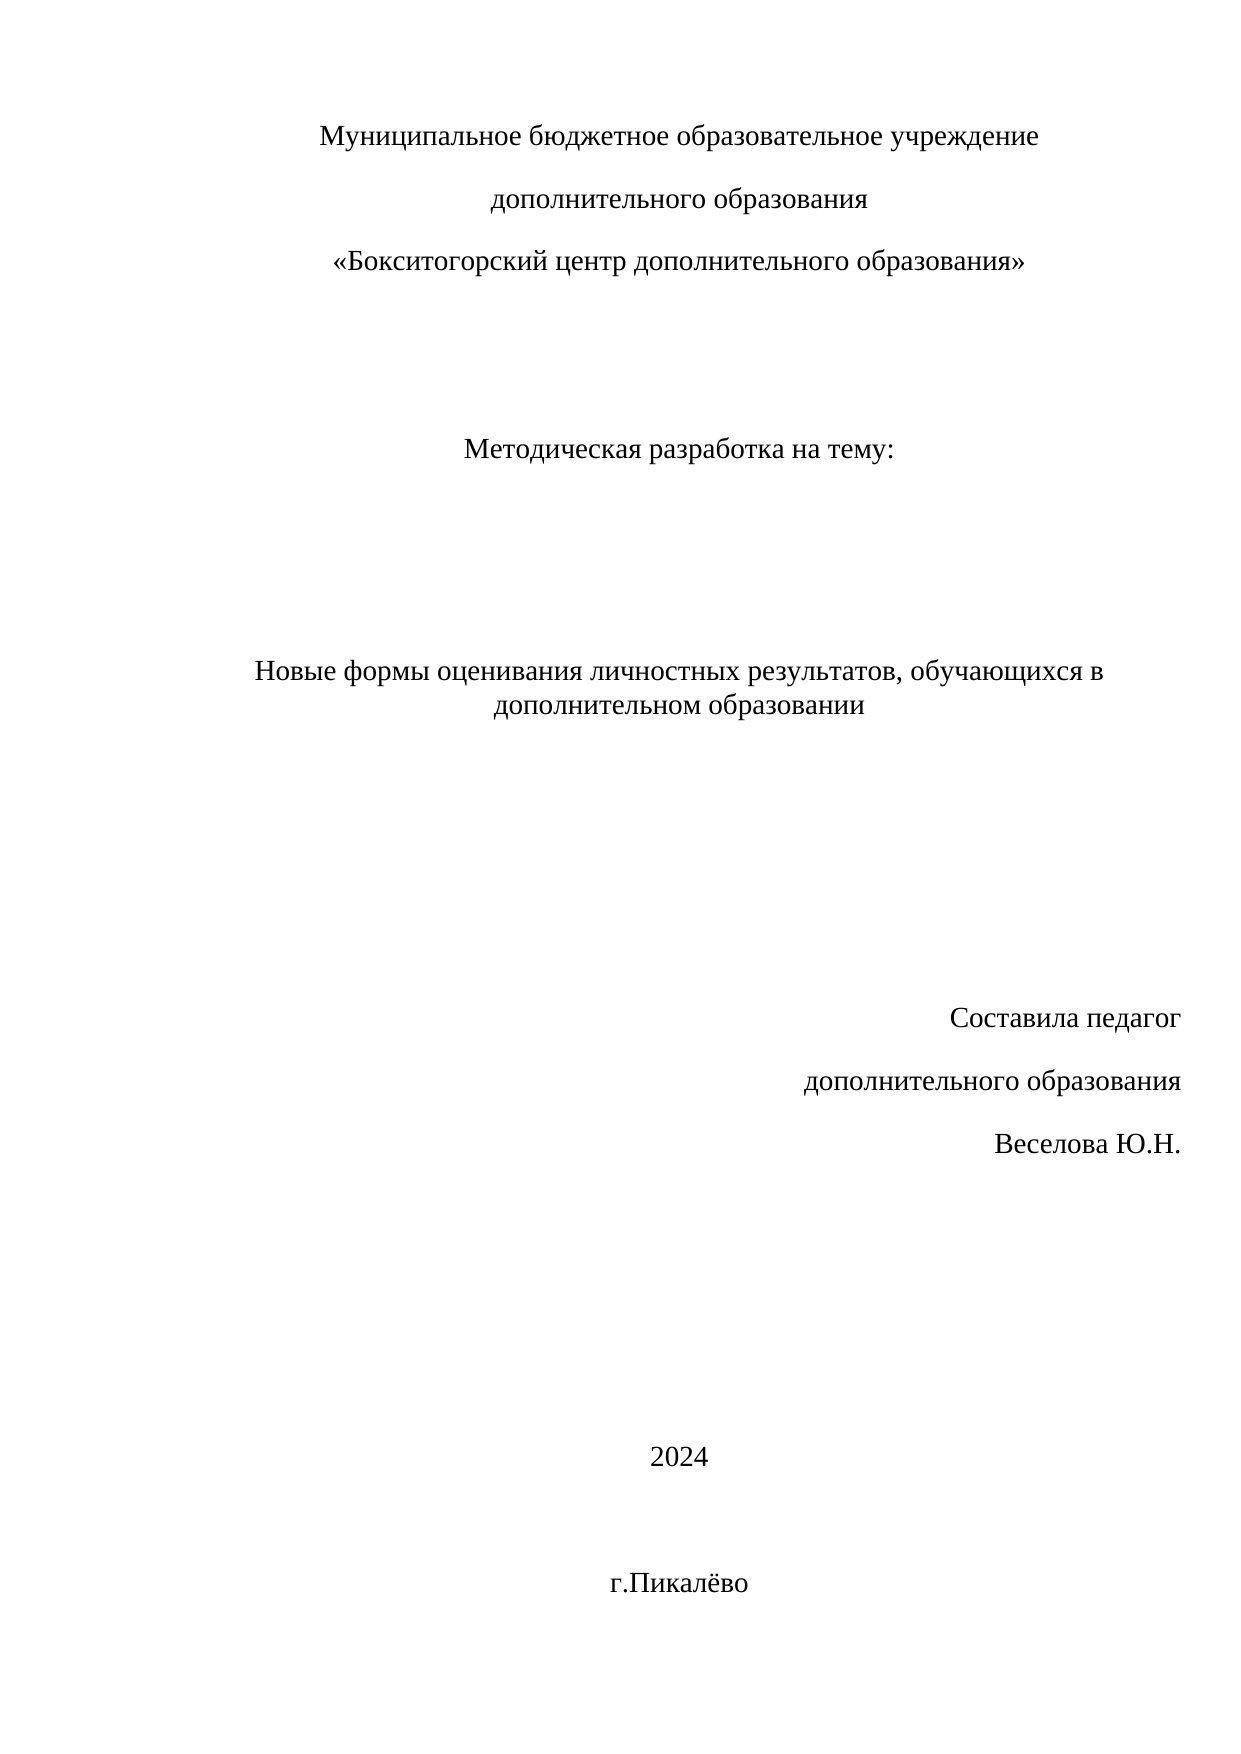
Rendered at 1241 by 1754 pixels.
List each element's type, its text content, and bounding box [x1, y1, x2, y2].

text «Бокситогорский центр дополнительного образования» [177, 243, 1181, 277]
text Новые формы оценивания личностных результатов, обучающихся в дополнительном образовании [177, 653, 1181, 720]
text дополнительного образования [177, 1063, 1181, 1097]
text Муниципальное бюджетное образовательное учреждение [177, 118, 1181, 152]
text дополнительного образования [177, 181, 1181, 214]
text Веселова Ю.Н. [177, 1126, 1181, 1159]
text 2024 [177, 1439, 1181, 1473]
text Составила педагог [177, 1000, 1181, 1034]
text г.Пикалёво [177, 1565, 1181, 1598]
text Методическая разработка на тему: [177, 432, 1181, 465]
